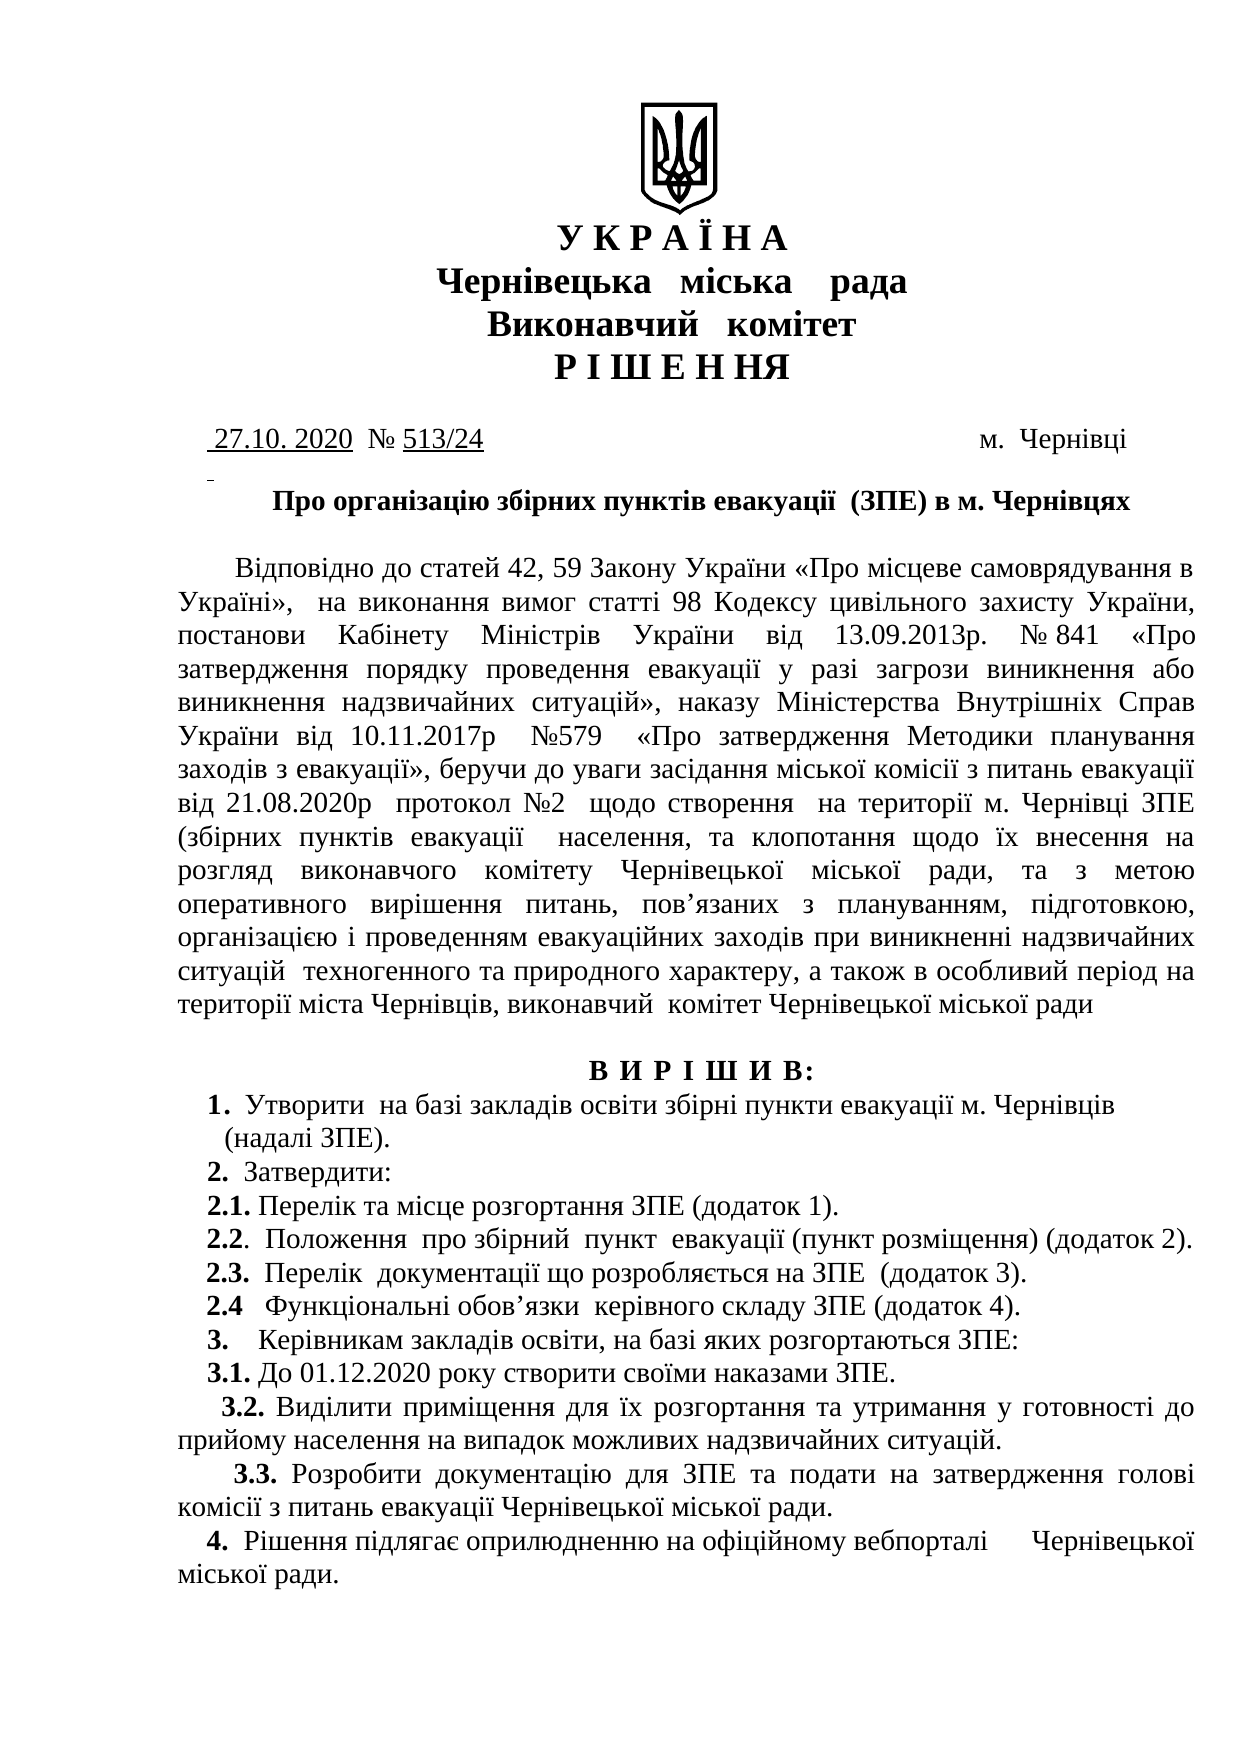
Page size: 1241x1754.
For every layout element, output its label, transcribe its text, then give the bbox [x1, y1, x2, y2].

text 27.10. 2020 № 513/24 м. Чернівці [207, 421, 1196, 454]
text 2.3. Перелік документації що розробляється на ЗПЕ (додаток 3). [133, 1255, 1196, 1288]
list Утворити на базі закладів освіти збірні пункти евакуації м. Чернівців [207, 1087, 1196, 1121]
text 2.2. Положення про збірний пункт евакуації (пункт розміщення) (додаток 2). [177, 1221, 1196, 1255]
text Чернівецька міська рада [192, 258, 1152, 301]
text 2.1. Перелік та місце розгортання ЗПЕ (додаток 1). [207, 1188, 1196, 1221]
text 2. Затвердити: [207, 1154, 1196, 1188]
text 2.4 Функціональні обов’язки керівного складу ЗПЕ (додаток 4). 3. Керівникам закладів освіти, на базі яких розгортаються ЗПЕ: [162, 1288, 1196, 1355]
text 3.3. Розробити документацію для ЗПЕ та подати на затвердження голові комісії з питань евакуації Чернівецької міської ради. [177, 1456, 1196, 1523]
text 3.1. До 01.12.2020 року створити своїми наказами ЗПЕ. [177, 1355, 1196, 1389]
text в и р і ш и в: [177, 1053, 1196, 1087]
text 3.2. Виділити приміщення для їх розгортання та утримання у готовності до прийому населення на випадок можливих надзвичайних ситуацій. [177, 1389, 1196, 1456]
text У К Р А Ї Н А [192, 215, 1152, 258]
text Виконавчий комітет [192, 301, 1152, 344]
text Про організацію збірних пунктів евакуації (ЗПЕ) в м. Чернівцях [207, 483, 1196, 517]
text Відповідно до статей 42, 59 Закону України «Про місцеве самоврядування в Україні», на виконання вимог статті 98 Кодексу цивільного захисту України, постанови Кабінету Міністрів України від 13.09.2013р. № 841 «Про затвердження порядку проведення евакуації у разі загрози виникнення або виникнення надзвичайних ситуацій», наказу Міністерства Внутрішніх Справ України від 10.11.2017р №579 «Про затвердження Методики планування заходів з евакуації», беручи до уваги засідання міської комісії з питань евакуації від 21.08.2020р протокол №2 щодо створення на території м. Чернівці ЗПЕ (збірних пунктів евакуації населення, та клопотання щодо їх внесення на розгляд виконавчого комітету Чернівецької міської ради, та з метою оперативного вирішення питань, пов’язаних з плануванням, підготовкою, організацією і проведенням евакуаційних заходів при виникненні надзвичайних ситуацій техногенного та природного характеру, а також в особливий період на території міста Чернівців, виконавчий комітет Чернівецької міської ради [177, 550, 1196, 1020]
text 4. Рішення підлягає оприлюдненню на офіційному вебпорталі Чернівецької міської ради. [177, 1523, 1196, 1590]
text Р І Ш Е Н НЯ [192, 344, 1152, 387]
text (надалі ЗПЕ). [224, 1121, 1196, 1154]
